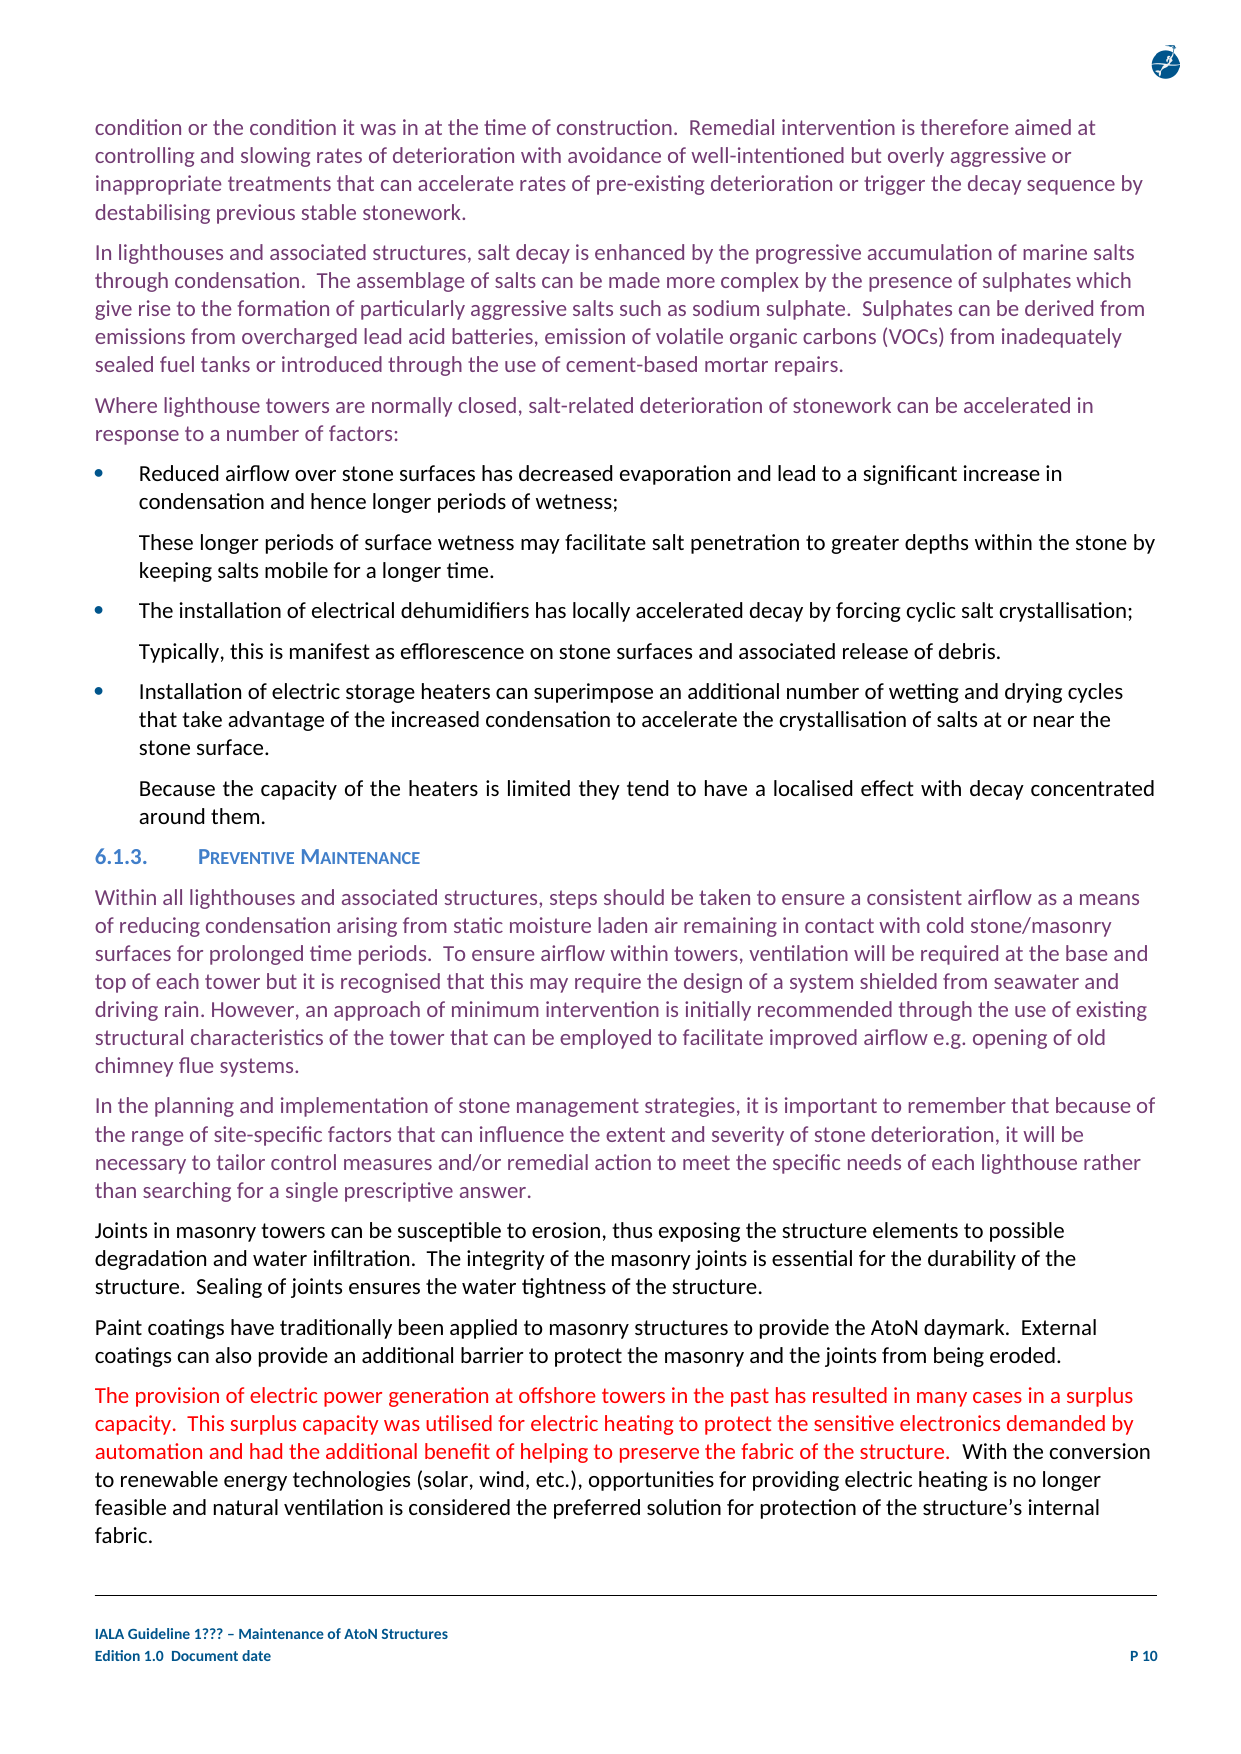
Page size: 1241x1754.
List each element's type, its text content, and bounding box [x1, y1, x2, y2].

text Typically, this is manifest as efflorescence on stone surfaces and associated release of debris. [139, 637, 1157, 665]
text In the planning and implementation of stone management strategies, it is important to remember that because of the range of site-specific factors that can influence the extent and severity of stone deterioration, it will be necessary to tailor control measures and/or remedial action to meet the specific needs of each lighthouse rather than searching for a single prescriptive answer. [94, 1092, 1157, 1204]
text The provision of electric power generation at offshore towers in the past has resulted in many cases in a surplus capacity. This surplus capacity was utilised for electric heating to protect the sensitive electronics demanded by automation and had the additional benefit of helping to preserve the fabric of the structure. With the conversion to renewable energy technologies (solar, wind, etc.), opportunities for providing electric heating is no longer feasible and natural ventilation is considered the preferred solution for protection of the structure’s internal fabric. [94, 1381, 1157, 1549]
text The installation of electrical dehumidifiers has locally accelerated decay by forcing cyclic salt crystallisation; [94, 596, 1157, 624]
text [94, 113, 1157, 226]
text Installation of electric storage heaters can superimpose an additional number of wetting and drying cycles that take advantage of the increased condensation to accelerate the crystallisation of salts at or near the stone surface. [94, 677, 1157, 761]
subtitle Preventive Maintenance [94, 842, 1157, 871]
picture [1120, 0, 1239, 114]
text Paint coatings have traditionally been applied to masonry structures to provide the AtoN daymark. External coatings can also provide an additional barrier to protect the masonry and the joints from being eroded. [94, 1313, 1157, 1369]
text Where lighthouse towers are normally closed, salt-related deterioration of stonework can be accelerated in response to a number of factors: [94, 391, 1157, 447]
text Joints in masonry towers can be susceptible to erosion, thus exposing the structure elements to possible degradation and water infiltration. The integrity of the masonry joints is essential for the durability of the structure. Sealing of joints ensures the water tightness of the structure. [94, 1216, 1157, 1300]
text In lighthouses and associated structures, salt decay is enhanced by the progressive accumulation of marine salts through condensation. The assemblage of salts can be made more complex by the presence of sulphates which give rise to the formation of particularly aggressive salts such as sodium sulphate. Sulphates can be derived from emissions from overcharged lead acid batteries, emission of volatile organic carbons (VOCs) from inadequately sealed fuel tanks or introduced through the use of cement-based mortar repairs. [94, 238, 1157, 378]
text Reduced airflow over stone surfaces has decreased evaporation and lead to a significant increase in condensation and hence longer periods of wetness; [94, 459, 1157, 515]
text These longer periods of surface wetness may facilitate salt penetration to greater depths within the stone by keeping salts mobile for a longer time. [139, 528, 1157, 584]
text Within all lighthouses and associated structures, steps should be taken to ensure a consistent airflow as a means of reducing condensation arising from static moisture laden air remaining in contact with cold stone/masonry surfaces for prolonged time periods. To ensure airflow within towers, ventilation will be required at the base and top of each tower but it is recognised that this may require the design of a system shielded from seawater and driving rain. However, an approach of minimum intervention is initially recommended through the use of existing structural characteristics of the tower that can be employed to facilitate improved airflow e.g. opening of old chimney flue systems. [94, 883, 1157, 1079]
text Because the capacity of the heaters is limited they tend to have a localised effect with decay concentrated around them. [139, 774, 1157, 830]
